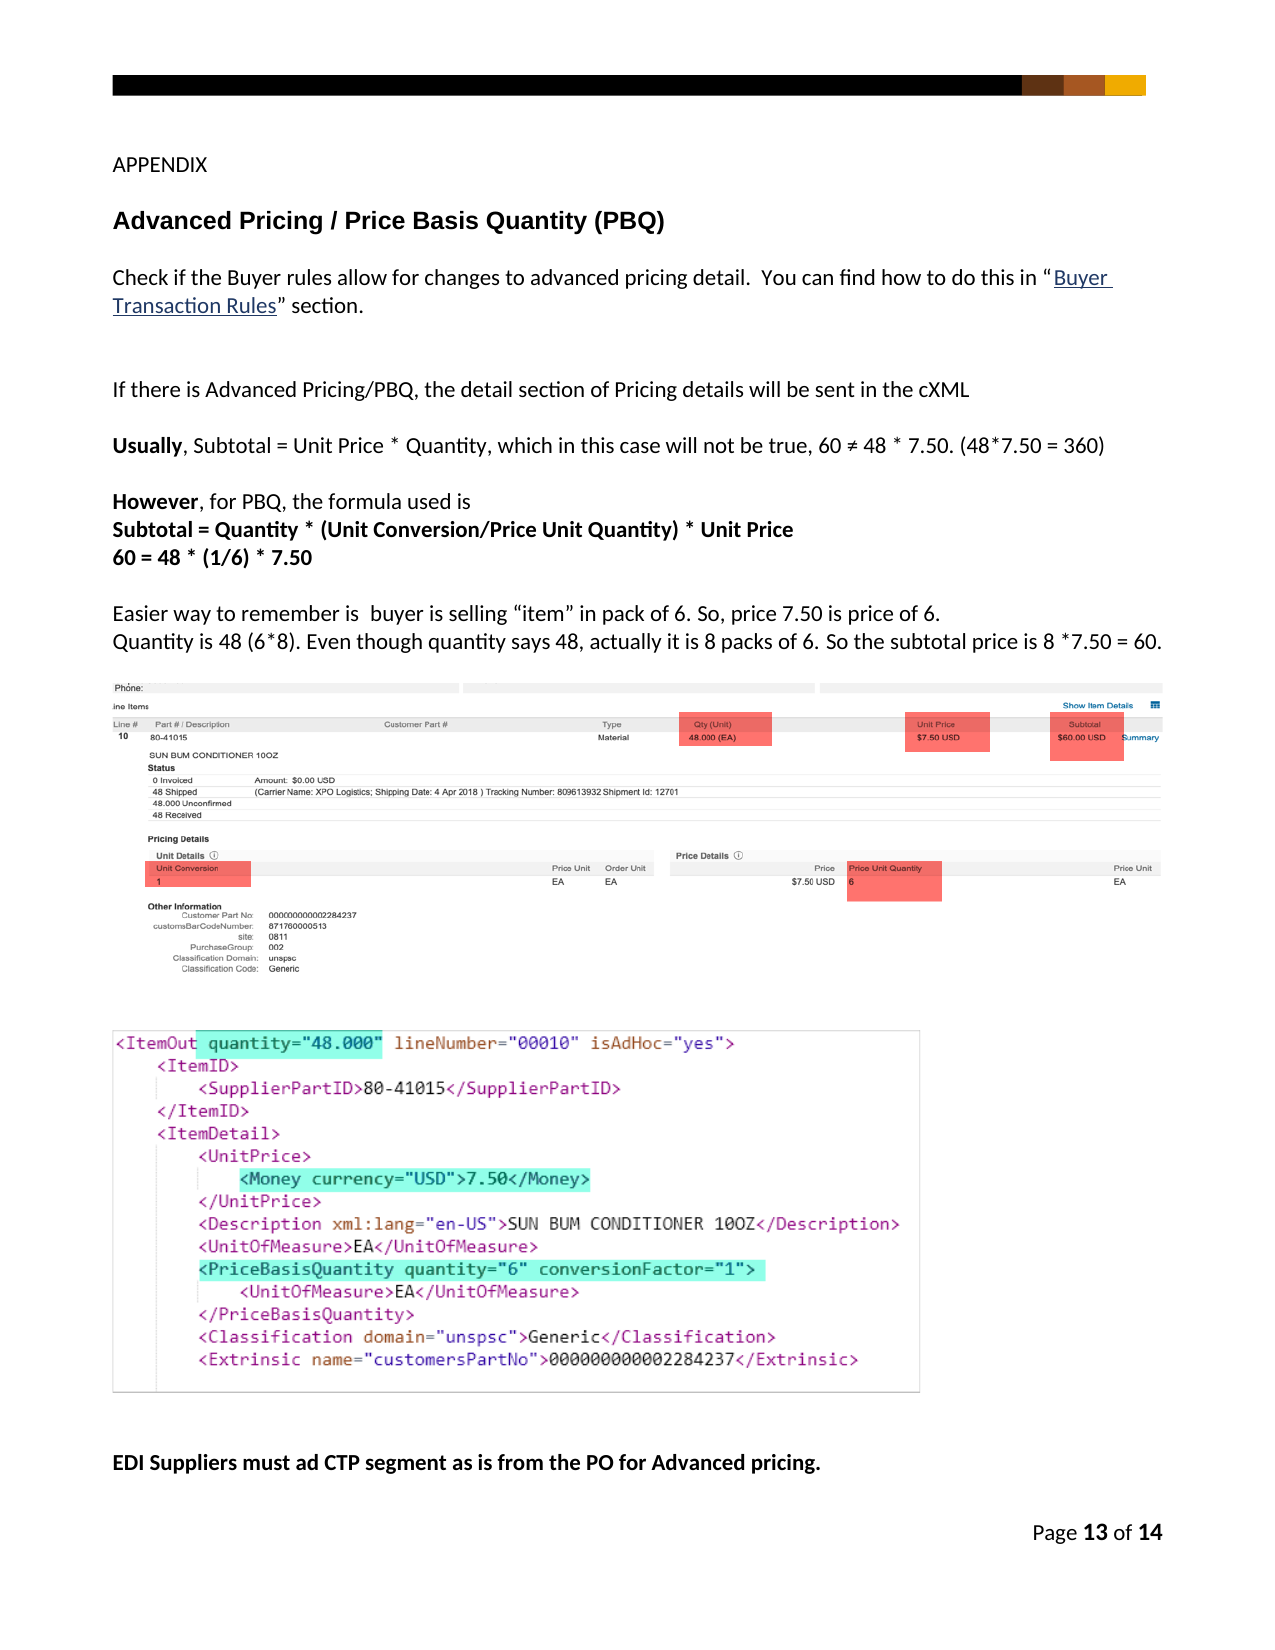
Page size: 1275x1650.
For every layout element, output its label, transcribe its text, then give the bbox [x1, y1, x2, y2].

text Quantity is 48 (6*8). Even though quantity says 48, actually it is 8 packs of 6. So the subtotal price is 8 *7.50 = 60. [112, 627, 1162, 655]
text If there is Advanced Pricing/PBQ, the detail section of Pricing details will be sent in the cXML [112, 375, 1162, 403]
text However, for PBQ, the formula used is [112, 487, 1162, 515]
text Usually, Subtotal = Unit Price * Quantity, which in this case will not be true, 60 ≠ 48 * 7.50. (48*7.50 = 360) [112, 431, 1162, 459]
text EDI Suppliers must ad CTP segment as is from the PO for Advanced pricing. [112, 1448, 1162, 1477]
picture [112, 1030, 921, 1393]
text 60 = 48 * (1/6) * 7.50 [112, 543, 1162, 571]
text Subtotal = Quantity * (Unit Conversion/Price Unit Quantity) * Unit Price [112, 515, 1162, 543]
text Easier way to remember is buyer is selling “item” in pack of 6. So, price 7.50 is price of 6. [112, 599, 1162, 627]
picture [112, 683, 1163, 974]
subtitle Advanced Pricing / Price Basis Quantity (PBQ) [112, 206, 1162, 235]
text Check if the Buyer rules allow for changes to advanced pricing detail. You can find how to do this in “Buyer Transaction Rules” section. [112, 263, 1162, 319]
text APPENDIX [112, 150, 1162, 178]
